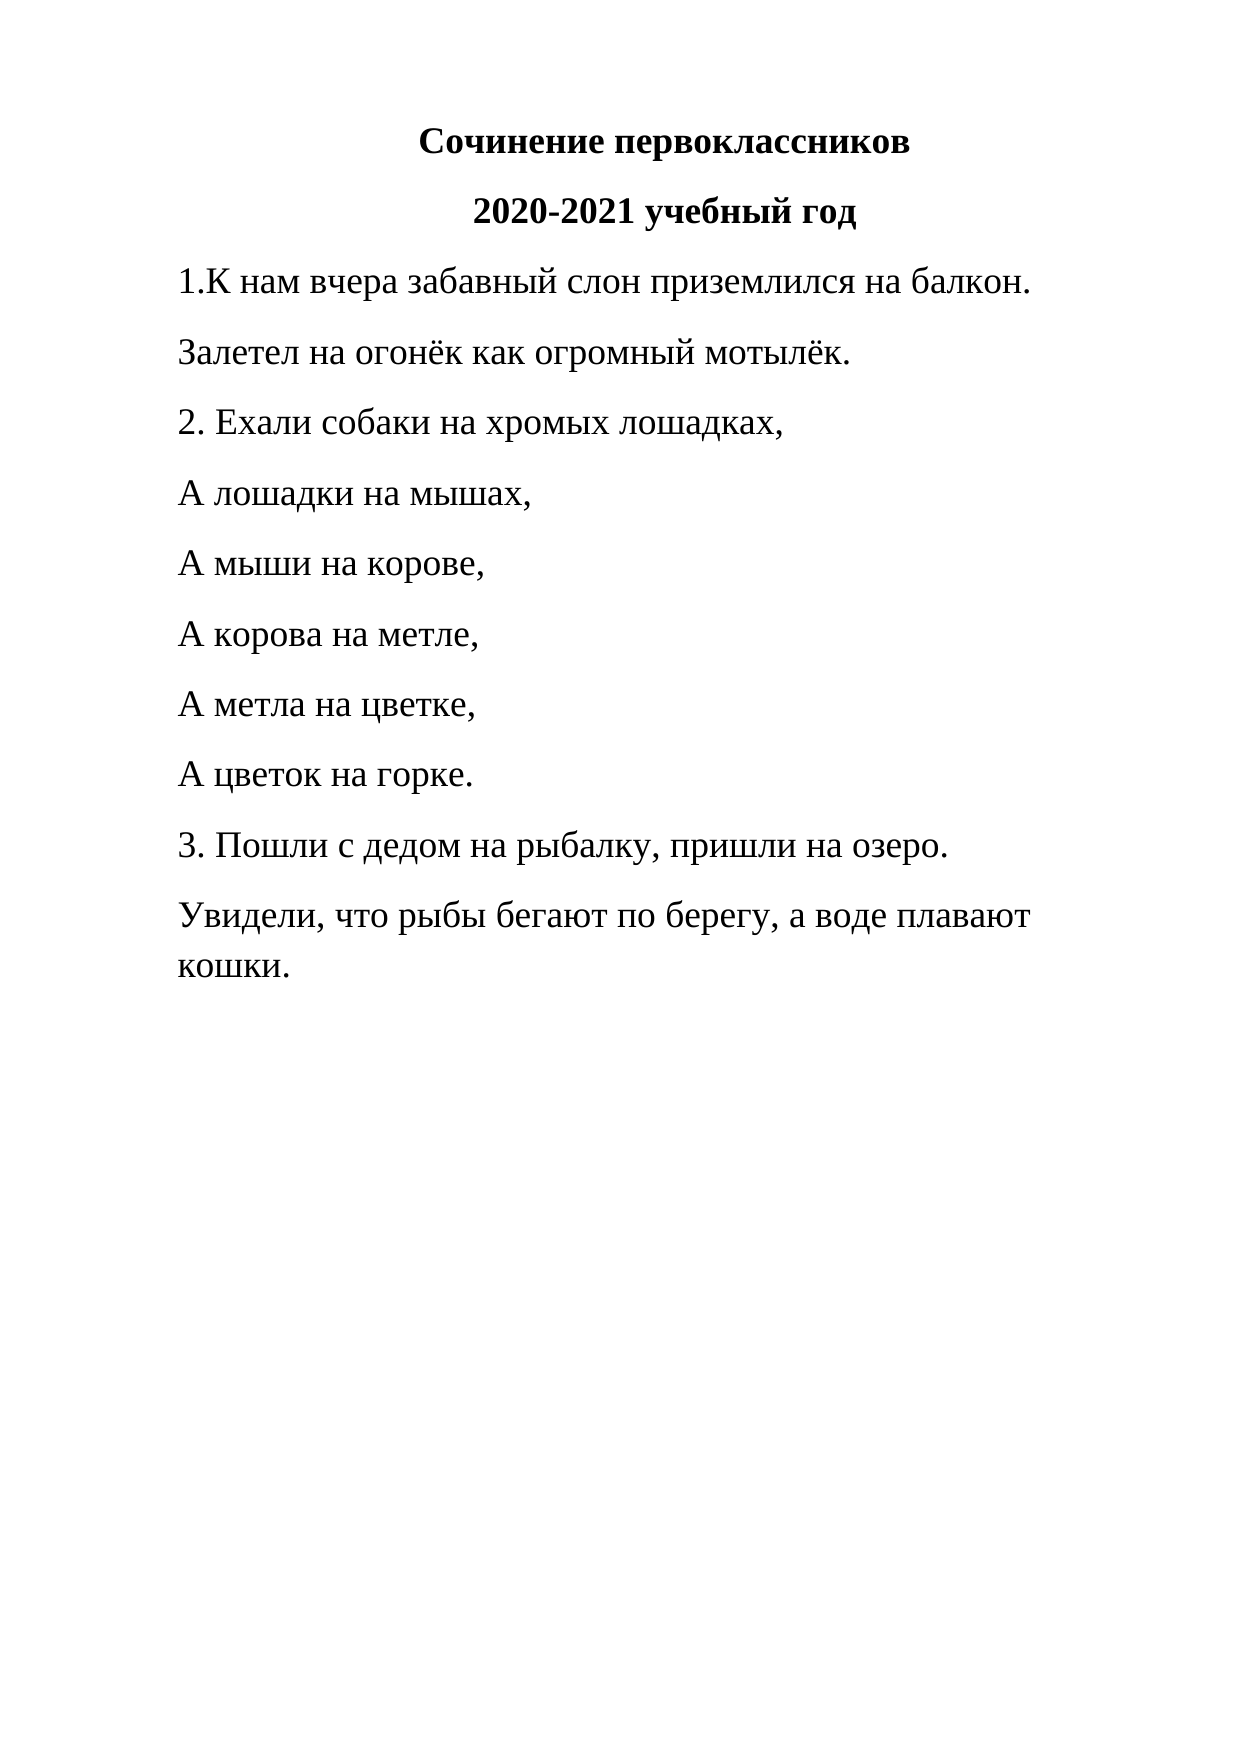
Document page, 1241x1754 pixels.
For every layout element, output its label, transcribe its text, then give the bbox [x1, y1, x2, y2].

text А метла на цветке, [177, 681, 1152, 724]
text А цветок на горке. [177, 752, 1152, 795]
text 3. Пошли с дедом на рыбалку, пришли на озеро. [177, 822, 1152, 865]
text А корова на метле, [177, 611, 1152, 654]
text 2020-2021 учебный год [177, 188, 1152, 232]
text 2. Ехали собаки на хромых лошадках, [177, 400, 1152, 443]
text А лошадки на мышах, [177, 470, 1152, 513]
text 1.К нам вчера забавный слон приземлился на балкон. [177, 259, 1152, 302]
text Залетел на огонёк как огромный мотылёк. [177, 329, 1152, 372]
text Сочинение первоклассников [177, 118, 1152, 161]
text Увидели, что рыбы бегают по берегу, а воде плавают кошки. [177, 893, 1152, 985]
text А мыши на корове, [177, 541, 1152, 584]
